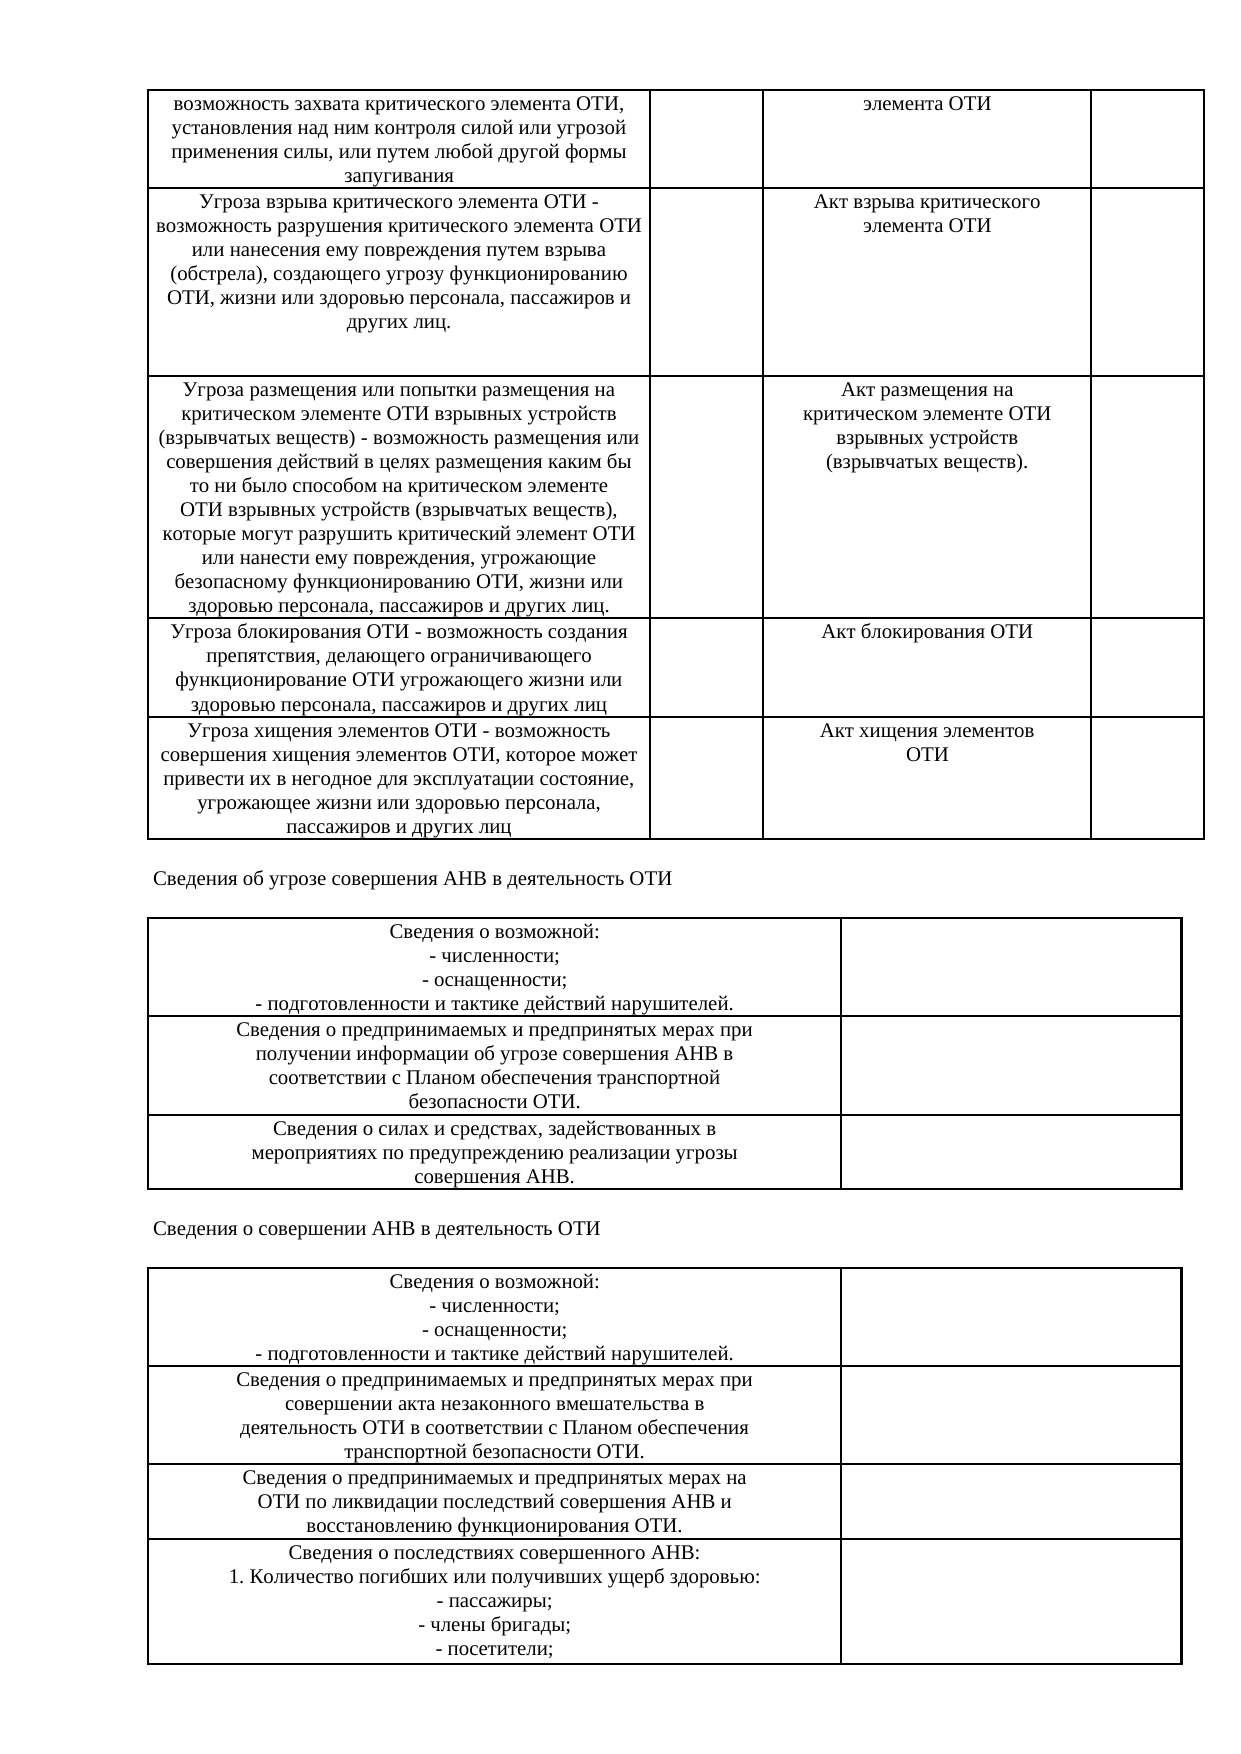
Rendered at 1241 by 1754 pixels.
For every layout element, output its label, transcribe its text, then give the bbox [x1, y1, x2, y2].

table_cell Угроза хищения элементов ОТИ - возможность совершения хищения элементов ОТИ, которое может привести их в негодное для эксплуатации состояние, угрожающее жизни или здоровью персонала, пассажиров и других лиц [149, 718, 649, 838]
table_cell [842, 1540, 1180, 1663]
table_cell Акт хищения элементов ОТИ [764, 718, 1090, 838]
table_cell [1092, 189, 1203, 374]
table_cell [842, 1017, 1180, 1113]
table_cell [1092, 619, 1203, 716]
table_cell [1092, 718, 1203, 838]
table_cell Угроза блокирования ОТИ - возможность создания препятствия, делающего ограничивающего функционирование ОТИ угрожающего жизни или здоровью персонала, пассажиров и других лиц [149, 619, 649, 716]
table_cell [149, 1540, 840, 1663]
table_cell Сведения о предпринимаемых и предпринятых мерах при совершении акта незаконного вмешательства в деятельность ОТИ в соответствии с Планом обеспечения транспортной безопасности ОТИ. [149, 1367, 840, 1463]
table_header Сведения о возможной: - численности; - оснащенности; - подготовленности и тактике действий нарушителей. [149, 919, 840, 1015]
table_cell Сведения о силах и средствах, задействованных в мероприятиях по предупреждению реализации угрозы совершения АНВ. [149, 1116, 840, 1188]
text Сведения об угрозе совершения АНВ в деятельность ОТИ [148, 866, 1181, 890]
table_header Сведения о возможной: - численности; - оснащенности; - подготовленности и тактике действий нарушителей. [149, 1269, 840, 1365]
table_cell Угроза размещения или попытки размещения на критическом элементе ОТИ взрывных устройств (взрывчатых веществ) - возможность размещения или совершения действий в целях размещения каким бы то ни было способом на критическом элементе ОТИ взрывных устройств (взрывчатых веществ), которые могут разрушить критический элемент ОТИ или нанести ему повреждения, угрожающие безопасному функционированию ОТИ, жизни или здоровью персонала, пассажиров и других лиц. [149, 377, 649, 617]
table_cell [1092, 377, 1203, 617]
table_cell [651, 718, 762, 838]
text Сведения о совершении АНВ в деятельность ОТИ [148, 1216, 1181, 1240]
table_cell [651, 377, 762, 617]
table_header [842, 919, 1180, 1015]
table_cell Сведения о предпринимаемых и предпринятых мерах на ОТИ по ликвидации последствий совершения АНВ и восстановлению функционирования ОТИ. [149, 1465, 840, 1537]
table_cell Акт блокирования ОТИ [764, 619, 1090, 716]
table_header [842, 1269, 1180, 1365]
table_cell [651, 91, 762, 187]
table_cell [149, 91, 649, 187]
table_cell [651, 619, 762, 716]
table_cell [842, 1367, 1180, 1463]
table_cell Акт взрыва критического элемента ОТИ [764, 189, 1090, 374]
table_cell Угроза взрыва критического элемента ОТИ - возможность разрушения критического элемента ОТИ или нанесения ему повреждения путем взрыва (обстрела), создающего угрозу функционированию ОТИ, жизни или здоровью персонала, пассажиров и других лиц. [149, 189, 649, 374]
table_cell [1092, 91, 1203, 187]
table_cell [842, 1465, 1180, 1537]
table_cell Сведения о предпринимаемых и предпринятых мерах при получении информации об угрозе совершения АНВ в соответствии с Планом обеспечения транспортной безопасности ОТИ. [149, 1017, 840, 1113]
table_cell Акт размещения на критическом элементе ОТИ взрывных устройств (взрывчатых веществ). [764, 377, 1090, 617]
table_cell [651, 189, 762, 374]
table_cell [842, 1116, 1180, 1188]
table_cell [764, 91, 1090, 187]
